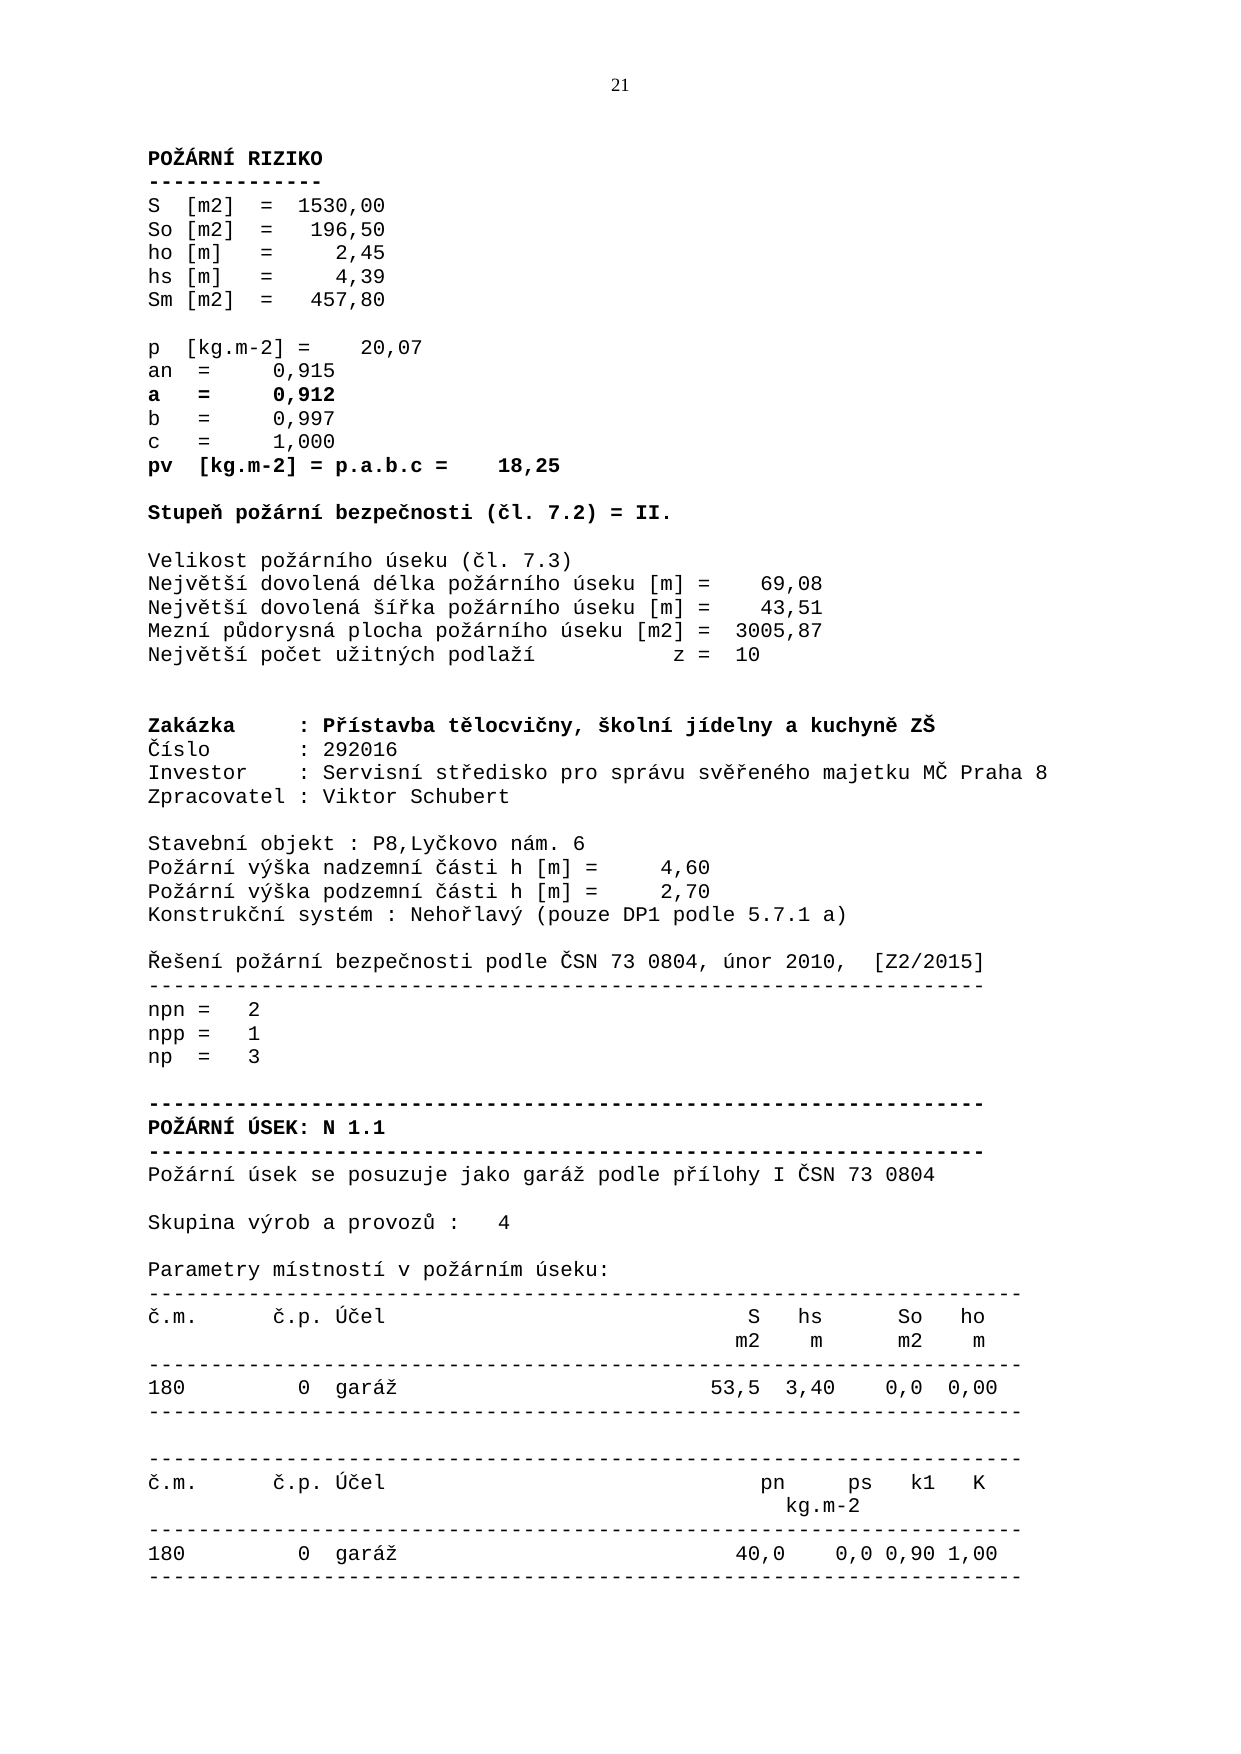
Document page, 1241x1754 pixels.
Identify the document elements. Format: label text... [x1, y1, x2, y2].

text Číslo : 292016 [148, 739, 1093, 762]
text Investor : Servisní středisko pro správu svěřeného majetku MČ Praha 8 [148, 762, 1093, 786]
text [148, 1519, 1093, 1543]
text Velikost požárního úseku (čl. 7.3) [148, 549, 1093, 573]
text S [m2] = 1530,00 [148, 195, 1093, 218]
text ------------------------------------------------------------------- [148, 1141, 1093, 1164]
text -------------- [148, 171, 1093, 195]
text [148, 1566, 1093, 1590]
text Požární úsek se posuzuje jako garáž podle přílohy I ČSN 73 0804 [148, 1164, 1093, 1188]
text Stavební objekt : P8,Lyčkovo nám. 6 [148, 833, 1093, 857]
text npn = 2 [148, 999, 1093, 1022]
text Největší počet užitných podlaží z = 10 [148, 644, 1093, 668]
text ---------------------------------------------------------------------- [148, 1448, 1093, 1472]
text Skupina výrob a provozů : 4 [148, 1212, 1093, 1235]
text Zpracovatel : Viktor Schubert [148, 786, 1093, 810]
text č.m. č.p. Účel pn ps k1 K [148, 1472, 1093, 1495]
text Sm [m2] = 457,80 [148, 289, 1093, 313]
text Mezní půdorysná plocha požárního úseku [m2] = 3005,87 [148, 621, 1093, 644]
text kg.m-2 [148, 1495, 1093, 1519]
text ------------------------------------------------------------------- [148, 975, 1093, 999]
text So [m2] = 196,50 [148, 218, 1093, 242]
text Největší dovolená šířka požárního úseku [m] = 43,51 [148, 597, 1093, 621]
text Řešení požární bezpečnosti podle ČSN 73 0804, únor 2010, [Z2/2015] [148, 952, 1093, 975]
text ------------------------------------------------------------------- [148, 1093, 1093, 1117]
text m2 m m2 m [148, 1330, 1093, 1353]
text 180 0 garáž 40,0 0,0 0,90 1,00 [148, 1543, 1093, 1566]
text a = 0,912 [148, 384, 1093, 408]
text 180 0 garáž 53,5 3,40 0,0 0,00 [148, 1377, 1093, 1401]
text p [kg.m-2] = 20,07 [148, 337, 1093, 360]
text Požární výška nadzemní části h [m] = 4,60 [148, 857, 1093, 881]
text Parametry místností v požárním úseku: [148, 1259, 1093, 1283]
text ---------------------------------------------------------------------- [148, 1353, 1093, 1377]
text Stupeň požární bezpečnosti (čl. 7.2) = II. [148, 502, 1093, 526]
text an = 0,915 [148, 360, 1093, 384]
text POŽÁRNÍ ÚSEK: N 1.1 [148, 1117, 1093, 1141]
text Konstrukční systém : Nehořlavý (pouze DP1 podle 5.7.1 a) [148, 904, 1093, 928]
text Požární výška podzemní části h [m] = 2,70 [148, 881, 1093, 904]
text č.m. č.p. Účel S hs So ho [148, 1306, 1093, 1330]
text npp = 1 [148, 1022, 1093, 1046]
text np = 3 [148, 1046, 1093, 1070]
text Zakázka : Přístavba tělocvičny, školní jídelny a kuchyně ZŠ [148, 715, 1093, 739]
text ---------------------------------------------------------------------- [148, 1401, 1093, 1424]
text ho [m] = 2,45 [148, 242, 1093, 266]
text POŽÁRNÍ RIZIKO [148, 148, 1093, 171]
text hs [m] = 4,39 [148, 266, 1093, 289]
text ---------------------------------------------------------------------- [148, 1283, 1093, 1306]
text pv [kg.m-2] = p.a.b.c = 18,25 [148, 455, 1093, 479]
text c = 1,000 [148, 431, 1093, 455]
text Největší dovolená délka požárního úseku [m] = 69,08 [148, 573, 1093, 597]
text b = 0,997 [148, 408, 1093, 431]
